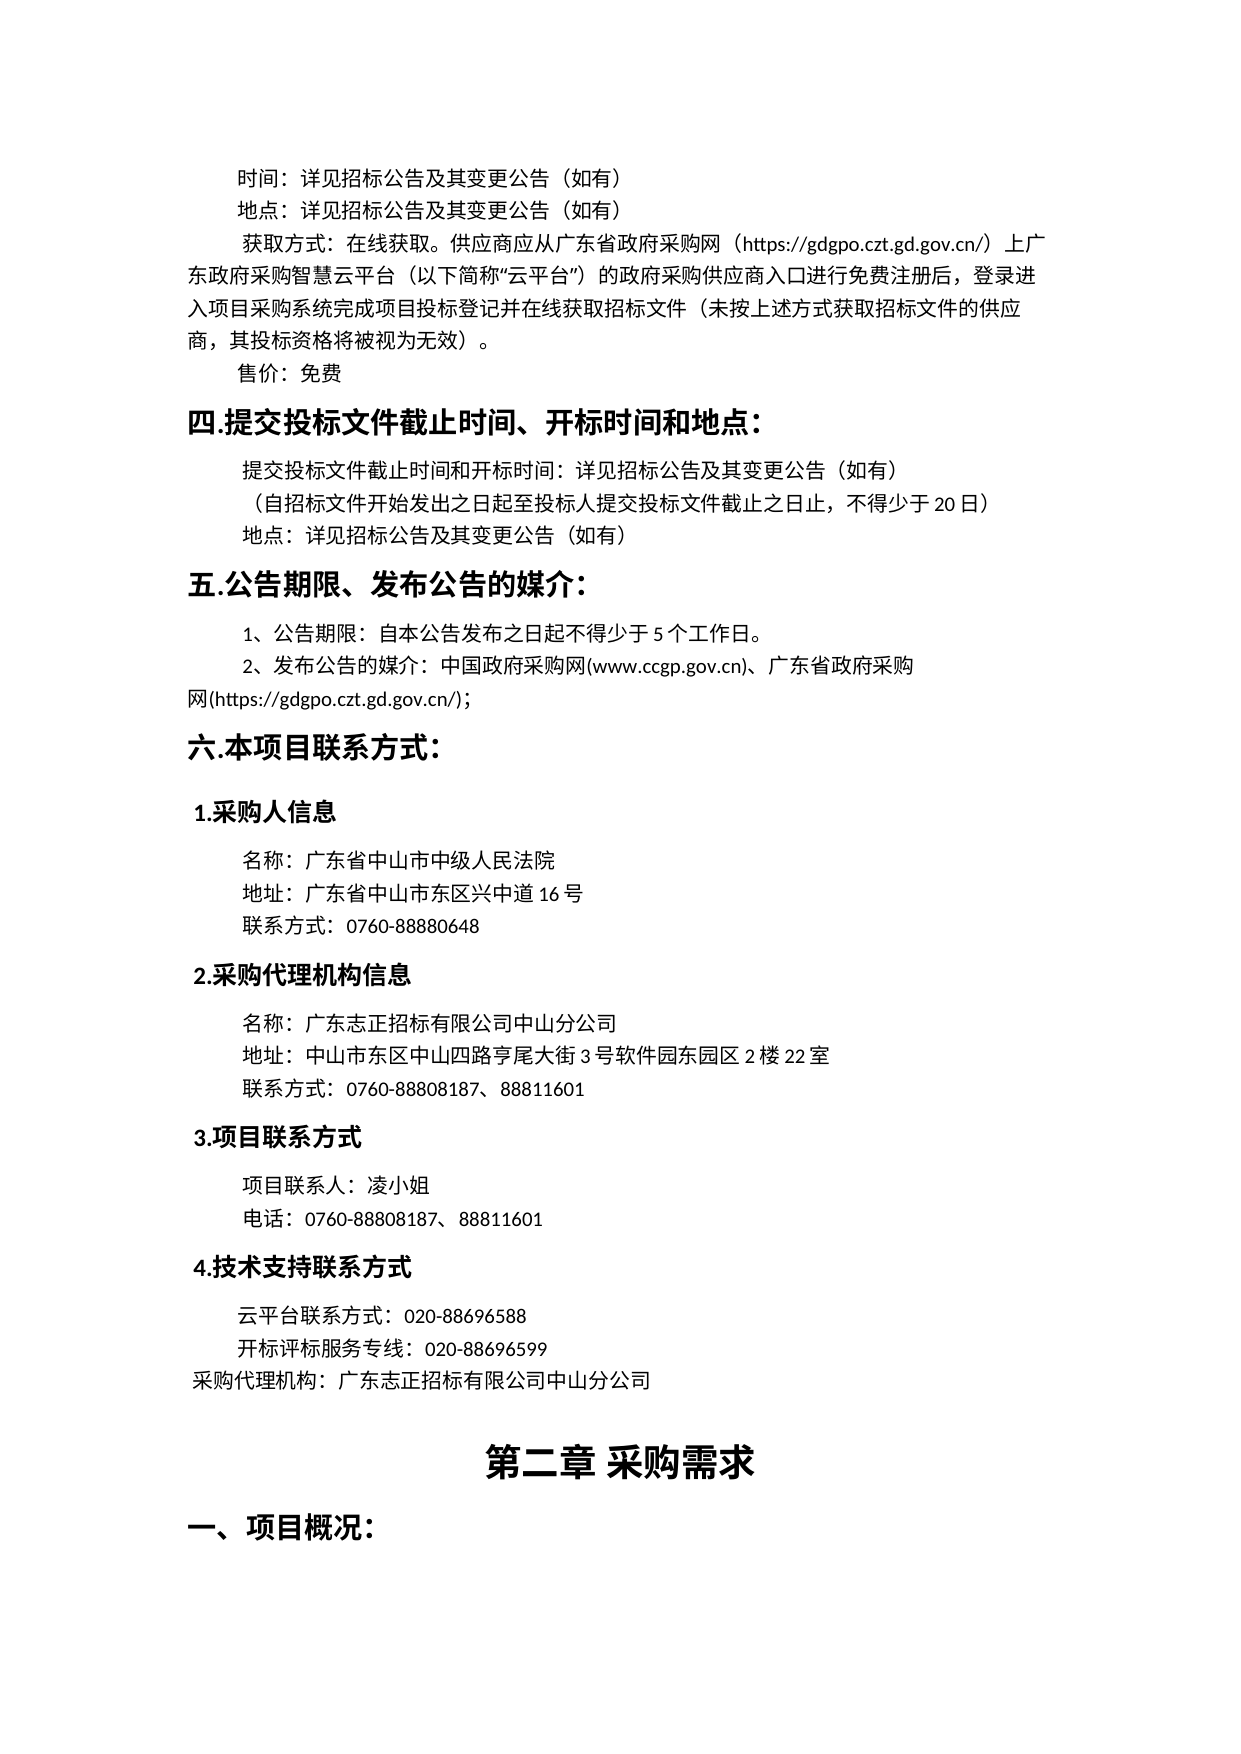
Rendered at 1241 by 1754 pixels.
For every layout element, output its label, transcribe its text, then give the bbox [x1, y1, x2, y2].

text 4.技术支持联系方式 [187, 1234, 1053, 1299]
text 开标评标服务专线：020-88696599 [187, 1332, 1053, 1364]
text 时间：详见招标公告及其变更公告（如有） [187, 162, 1053, 194]
text 六.本项目联系方式： [187, 714, 1053, 779]
text 地址：广东省中山市东区兴中道16号 [187, 877, 1053, 909]
text 一、项目概况： [187, 1494, 1053, 1559]
text 四.提交投标文件截止时间、开标时间和地点： [187, 389, 1053, 454]
text 云平台联系方式：020-88696588 [187, 1299, 1053, 1332]
text （自招标文件开始发出之日起至投标人提交投标文件截止之日止，不得少于20日） [187, 487, 1053, 519]
text 地址：中山市东区中山四路亨尾大街3号软件园东园区2楼22室 [187, 1039, 1053, 1072]
text 联系方式：0760-88808187、88811601 [187, 1072, 1053, 1104]
text 2、发布公告的媒介：中国政府采购网(www.ccgp.gov.cn)、广东省政府采购网(https://gdgpo.czt.gd.gov.cn/)； [187, 649, 1053, 714]
text 获取方式：在线获取。供应商应从广东省政府采购网（https://gdgpo.czt.gd.gov.cn/）上广东政府采购智慧云平台（以下简称“云平台”）的政府采购供应商入口进行免费注册后，登录进入项目采购系统完成项目投标登记并在线获取招标文件（未按上述方式获取招标文件的供应商，其投标资格将被视为无效）。 [187, 227, 1053, 357]
text 电话：0760-88808187、88811601 [187, 1202, 1053, 1234]
text 项目联系人：凌小姐 [187, 1169, 1053, 1202]
text 第二章 采购需求 [187, 1429, 1053, 1494]
text 地点：详见招标公告及其变更公告（如有） [187, 519, 1053, 552]
text 3.项目联系方式 [187, 1104, 1053, 1169]
text 提交投标文件截止时间和开标时间：详见招标公告及其变更公告（如有） [187, 454, 1053, 487]
text 联系方式：0760-88880648 [187, 909, 1053, 942]
text 名称：广东省中山市中级人民法院 [187, 844, 1053, 877]
text 1.采购人信息 [187, 779, 1053, 844]
text 售价：免费 [187, 357, 1053, 389]
text 地点：详见招标公告及其变更公告（如有） [187, 194, 1053, 227]
text 名称：广东志正招标有限公司中山分公司 [187, 1007, 1053, 1039]
text 2.采购代理机构信息 [187, 942, 1053, 1007]
text 采购代理机构：广东志正招标有限公司中山分公司 [187, 1364, 1053, 1397]
text 1、公告期限：自本公告发布之日起不得少于5个工作日。 [187, 617, 1053, 649]
text 五.公告期限、发布公告的媒介： [187, 552, 1053, 617]
